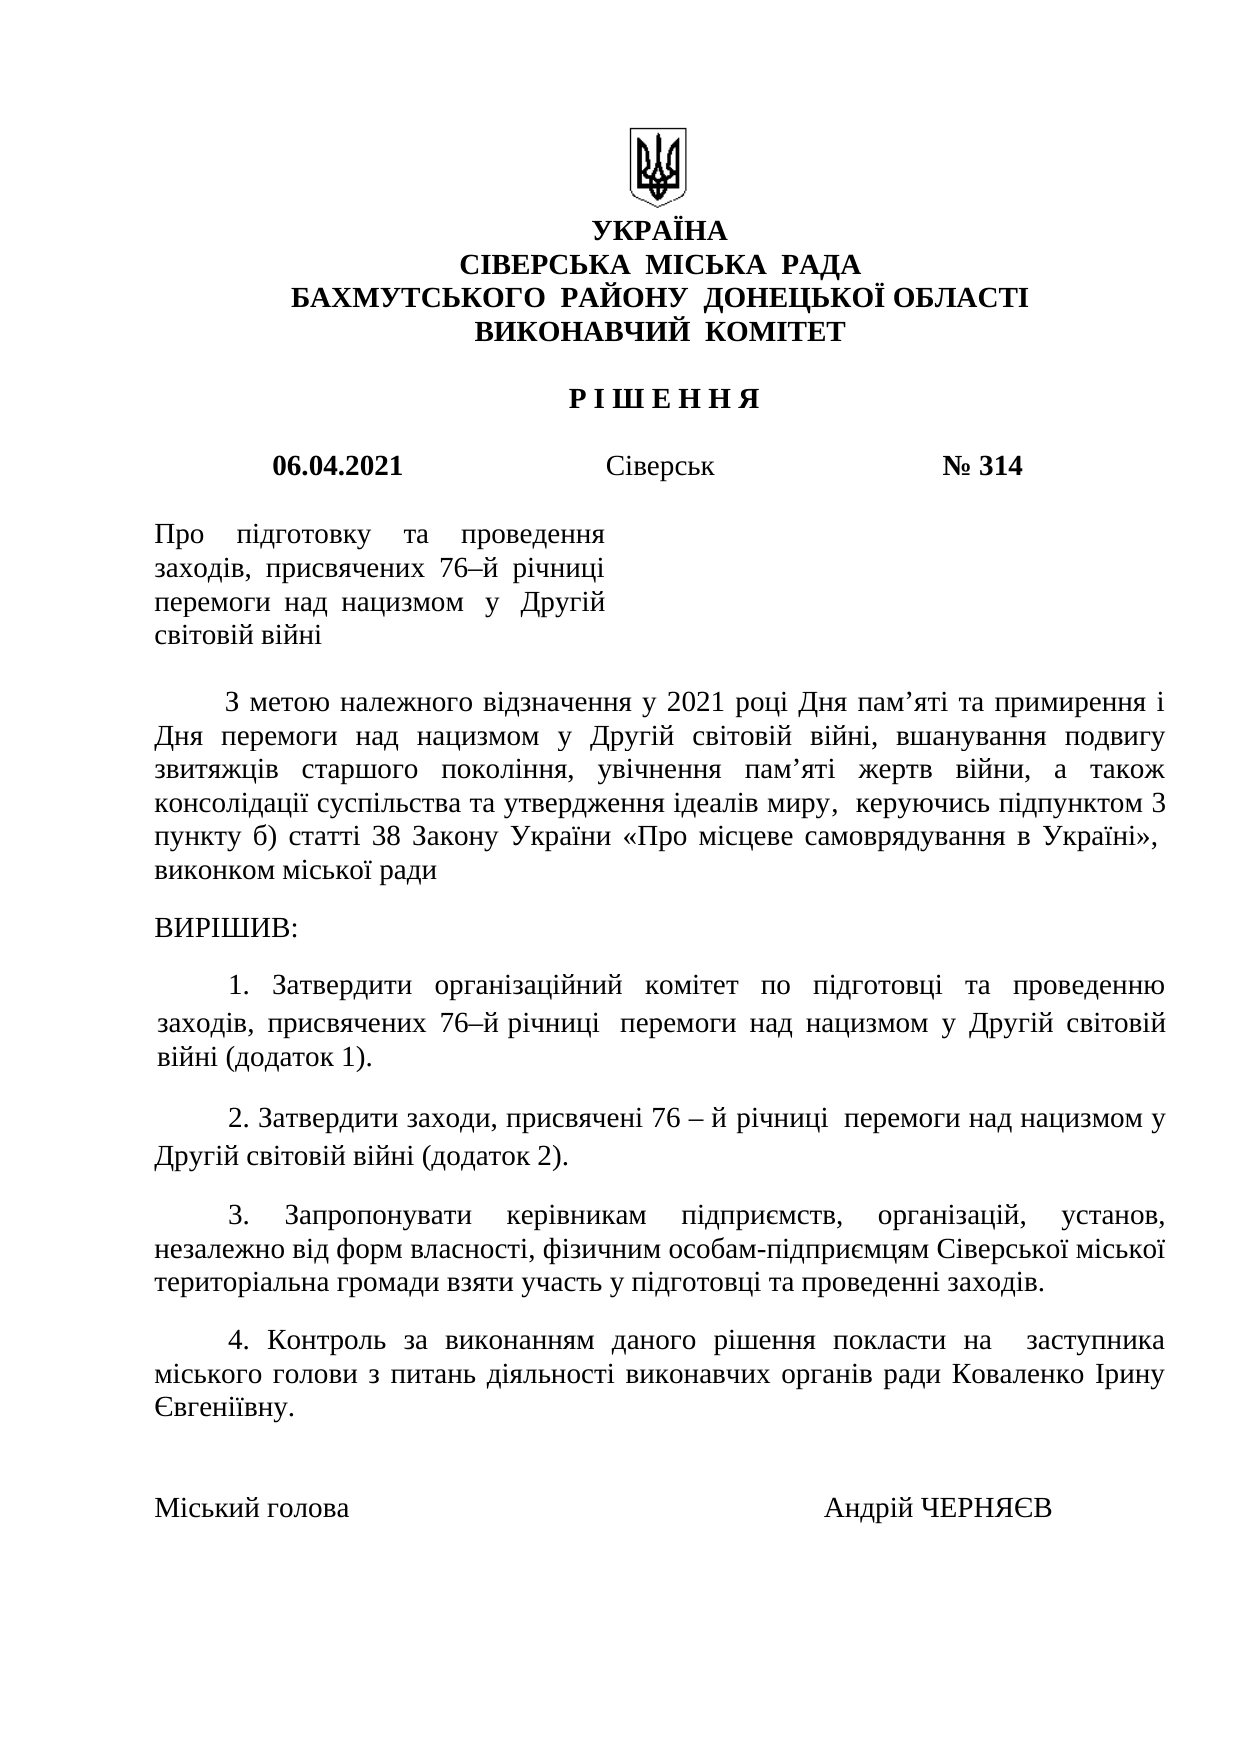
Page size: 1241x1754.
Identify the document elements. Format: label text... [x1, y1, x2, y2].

text 2. Затвердити заходи, присвячені 76 – й річниці перемоги над нацизмом у Другій світовій війні (додаток 2). [154, 1097, 1166, 1173]
text Р І Ш Е Н Н Я [154, 381, 1166, 415]
text ВИКОНАВЧИЙ КОМІТЕТ [154, 314, 1166, 348]
table_header Сіверськ [499, 448, 821, 493]
text УКРАЇНА [153, 213, 1166, 247]
text 1. Затвердити організаційний комітет по підготовці та проведенню заходів, присвячених 76–й річниці перемоги над нацизмом у Другій світовій війні (додаток 1). [157, 967, 1166, 1073]
text З метою належного відзначення у 2021 році Дня пам’яті та примирення і Дня перемоги над нацизмом у Другій світовій війні, вшанування подвигу звитяжців старшого покоління, увічнення пам’яті жертв війни, а також консолідації суспільства та утвердження ідеалів миру, керуючись підпунктом 3 пункту б) статті 38 Закону України «Про місцеве самоврядування в Україні», виконком міської ради [154, 785, 1166, 886]
text БАХМУТСЬКОГО РАЙОНУ ДОНЕЦЬКОЇ ОБЛАСТІ [154, 281, 1166, 314]
text 4. Контроль за виконанням даного рішення покласти на заступника міського голови з питань діяльності виконавчих органів ради Коваленко Ірину Євгеніївну. [154, 1322, 1166, 1423]
text Про підготовку та проведення заходів, присвячених 76–й річниці перемоги над нацизмом у Другій світовій війні [154, 517, 605, 651]
text ВИРІШИВ: [154, 910, 1166, 943]
table_header 06.04.2021 [176, 448, 499, 493]
text СІВЕРСЬКА МІСЬКА РАДА [154, 247, 1166, 281]
text Міський голова Андрій ЧЕРНЯЄВ [154, 1490, 1166, 1523]
text 3. Запропонувати керівникам підприємств, організацій, установ, незалежно від форм власності, фізичним особам-підприємцям Сіверської міської територіальна громади взяти участь у підготовці та проведенні заходів. [154, 1197, 1166, 1298]
table_header № 314 [821, 448, 1144, 493]
